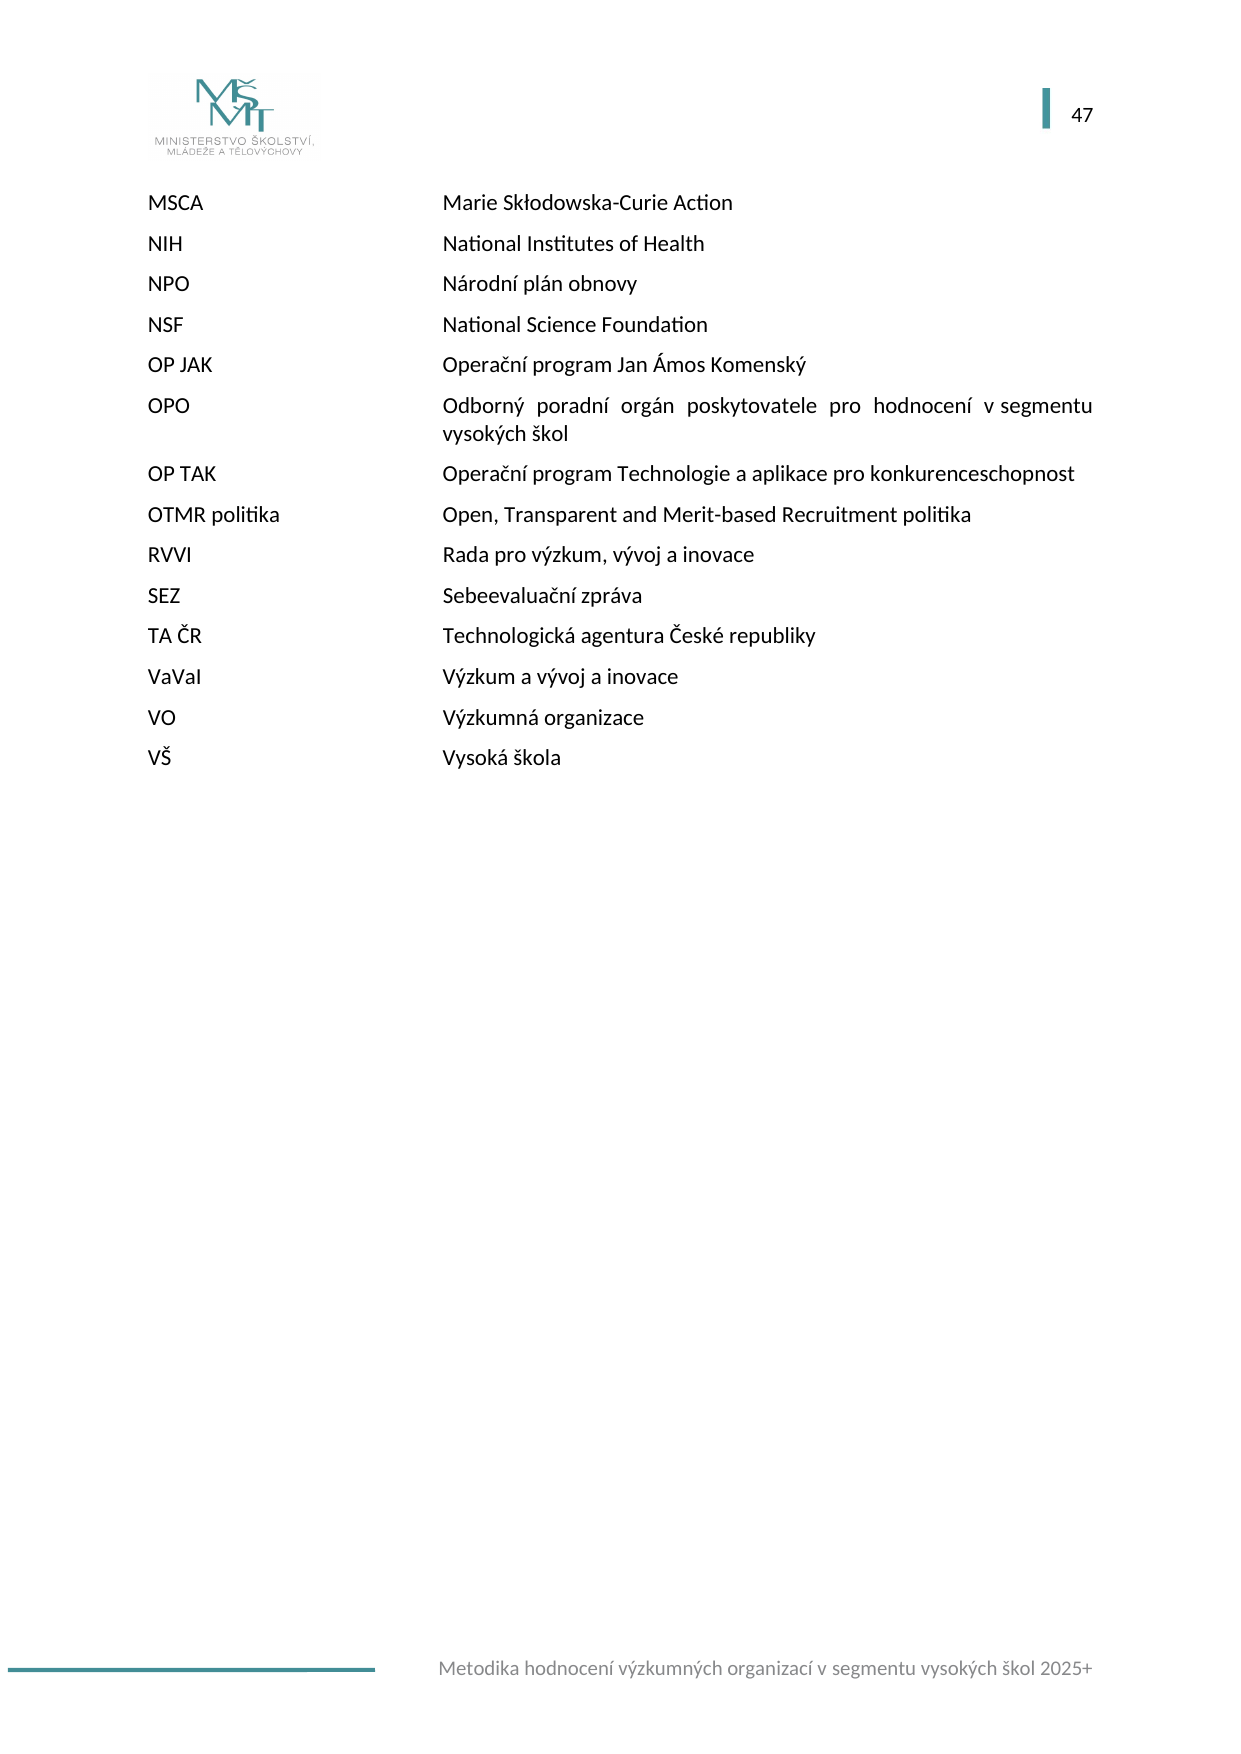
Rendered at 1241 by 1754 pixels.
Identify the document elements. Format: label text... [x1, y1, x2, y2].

picture [1028, 88, 1111, 145]
text VŠ Vysoká škola [148, 743, 1093, 771]
text OP TAK Operační program Technologie a aplikace pro konkurenceschopnost [148, 459, 1093, 488]
text TA ČR Technologická agentura České republiky [148, 622, 1093, 650]
text VO Výzkumná organizace [148, 703, 1093, 731]
text OP JAK Operační program Jan Ámos Komenský [148, 351, 1093, 378]
text NPO Národní plán obnovy [148, 269, 1093, 297]
text RVVI Rada pro výzkum, vývoj a inovace [148, 541, 1093, 569]
text NSF National Science Foundation [148, 310, 1093, 338]
text SEZ Sebeevaluační zpráva [148, 581, 1093, 609]
text OPO Odborný poradní orgán poskytovatele pro hodnocení v segmentu vysokých škol [148, 391, 1093, 447]
text VaVaI Výzkum a vývoj a inovace [148, 662, 1093, 690]
text MSCA Marie Skłodowska-Curie Action [148, 188, 1093, 216]
text OTMR politika Open, Transparent and Merit-based Recruitment politika [148, 500, 1093, 528]
text NIH National Institutes of Health [148, 229, 1093, 257]
picture [147, 73, 322, 161]
